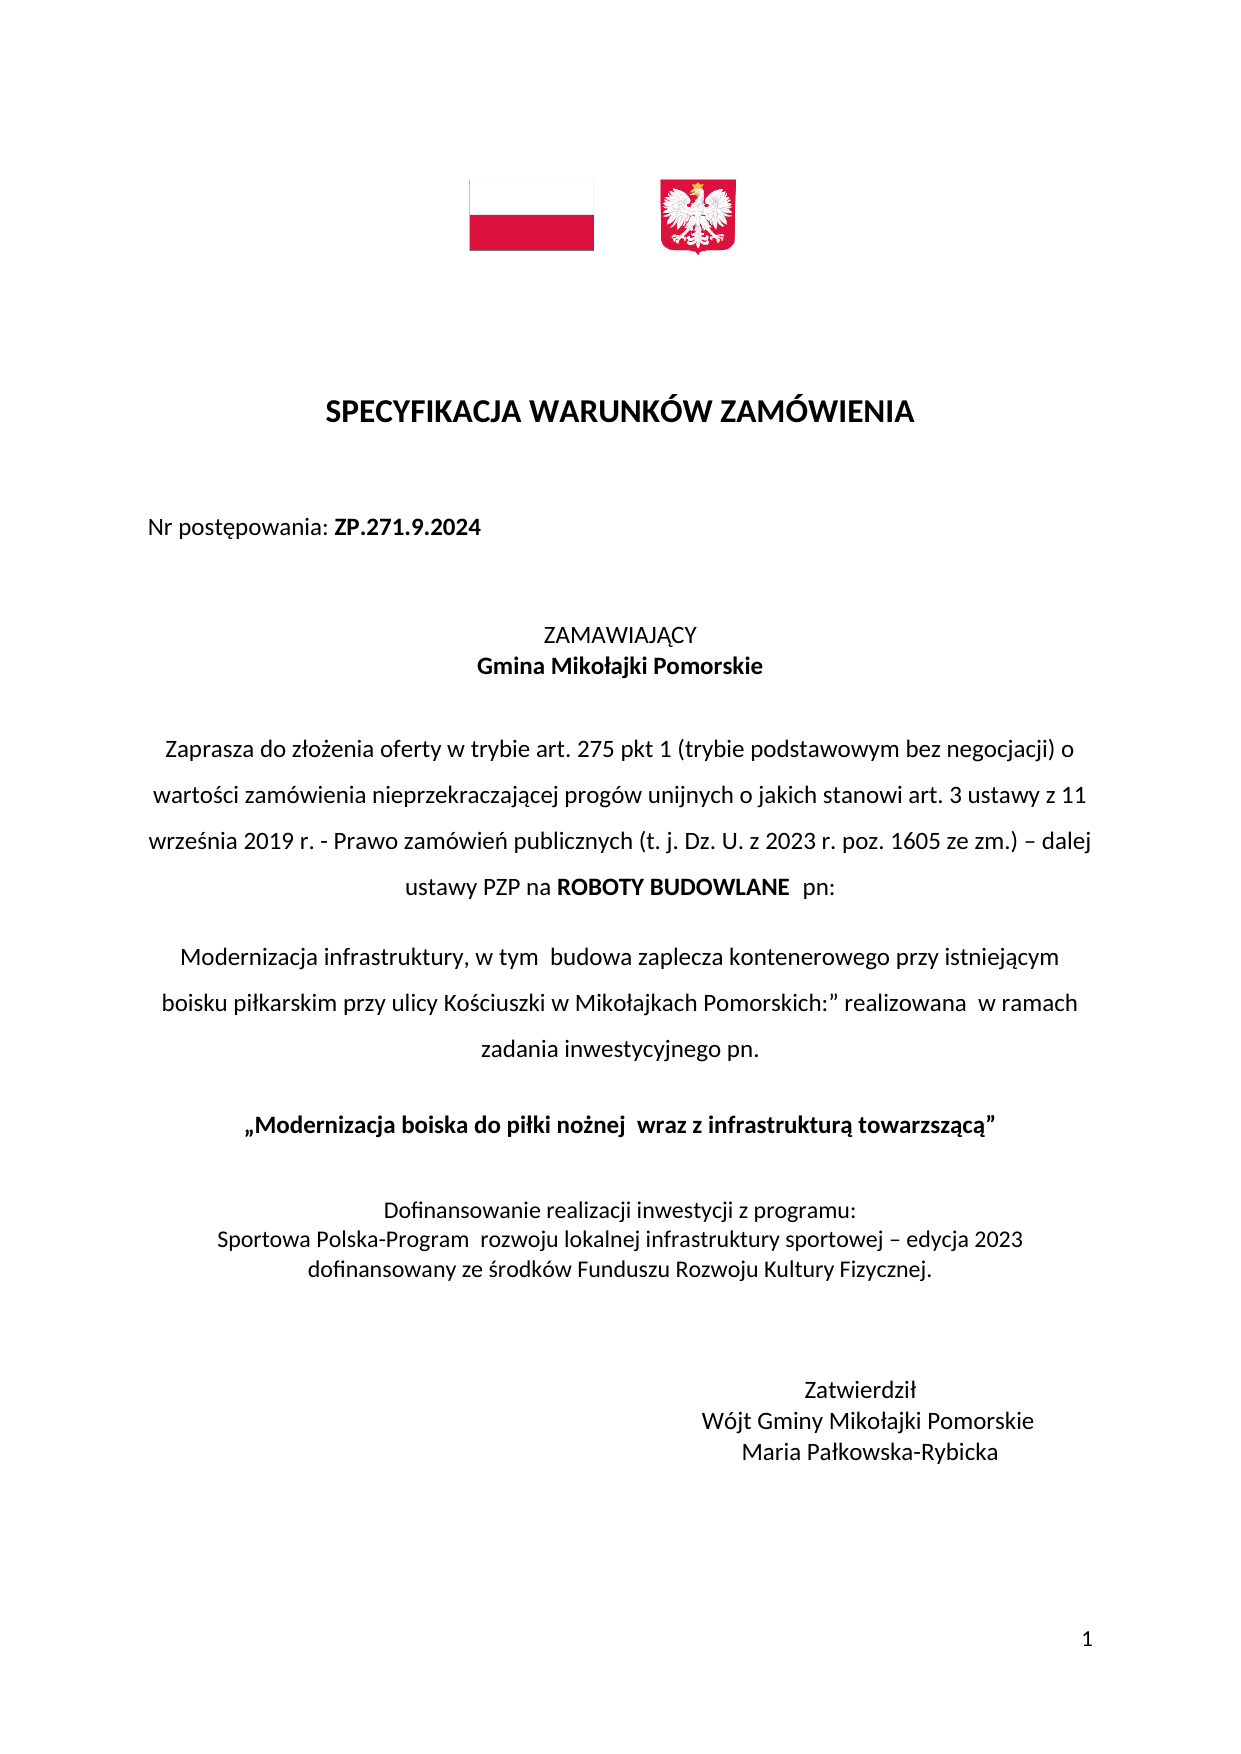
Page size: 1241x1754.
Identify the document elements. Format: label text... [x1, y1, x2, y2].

picture [412, 147, 801, 287]
text „Modernizacja boiska do piłki nożnej wraz z infrastrukturą towarzszącą” [148, 1079, 1093, 1140]
text Zatwierdził [148, 1374, 1093, 1405]
text Modernizacja infrastruktury, w tym budowa zaplecza kontenerowego przy istniejącym boisku piłkarskim przy ulicy Kościuszki w Mikołajkach Pomorskich:” realizowana w ramach zadania inwestycyjnego pn. [148, 941, 1093, 1063]
text ZAMAWIAJĄCY [148, 619, 1093, 650]
text Gmina Mikołajki Pomorskie [148, 650, 1093, 681]
text Sportowa Polska-Program rozwoju lokalnej infrastruktury sportowej – edycja 2023 dofinansowany ze środków Funduszu Rozwoju Kultury Fizycznej. [148, 1224, 1093, 1283]
text Wójt Gminy Mikołajki Pomorskie [148, 1405, 1093, 1436]
text Nr postępowania: ZP.271.9.2024 [148, 511, 1093, 542]
text SPECYFIKACJA WARUNKÓW ZAMÓWIENIA [148, 390, 1093, 431]
text Zaprasza do złożenia oferty w trybie art. 275 pkt 1 (trybie podstawowym bez negocjacji) o wartości zamówienia nieprzekraczającej progów unijnych o jakich stanowi art. 3 ustawy z 11 września 2019 r. - Prawo zamówień publicznych (t. j. Dz. U. z 2023 r. poz. 1605 ze zm.) – dalej ustawy PZP na ROBOTY BUDOWLANE pn: [148, 733, 1093, 901]
text Maria Pałkowska-Rybicka [148, 1436, 1093, 1466]
text Dofinansowanie realizacji inwestycji z programu: [148, 1195, 1093, 1224]
